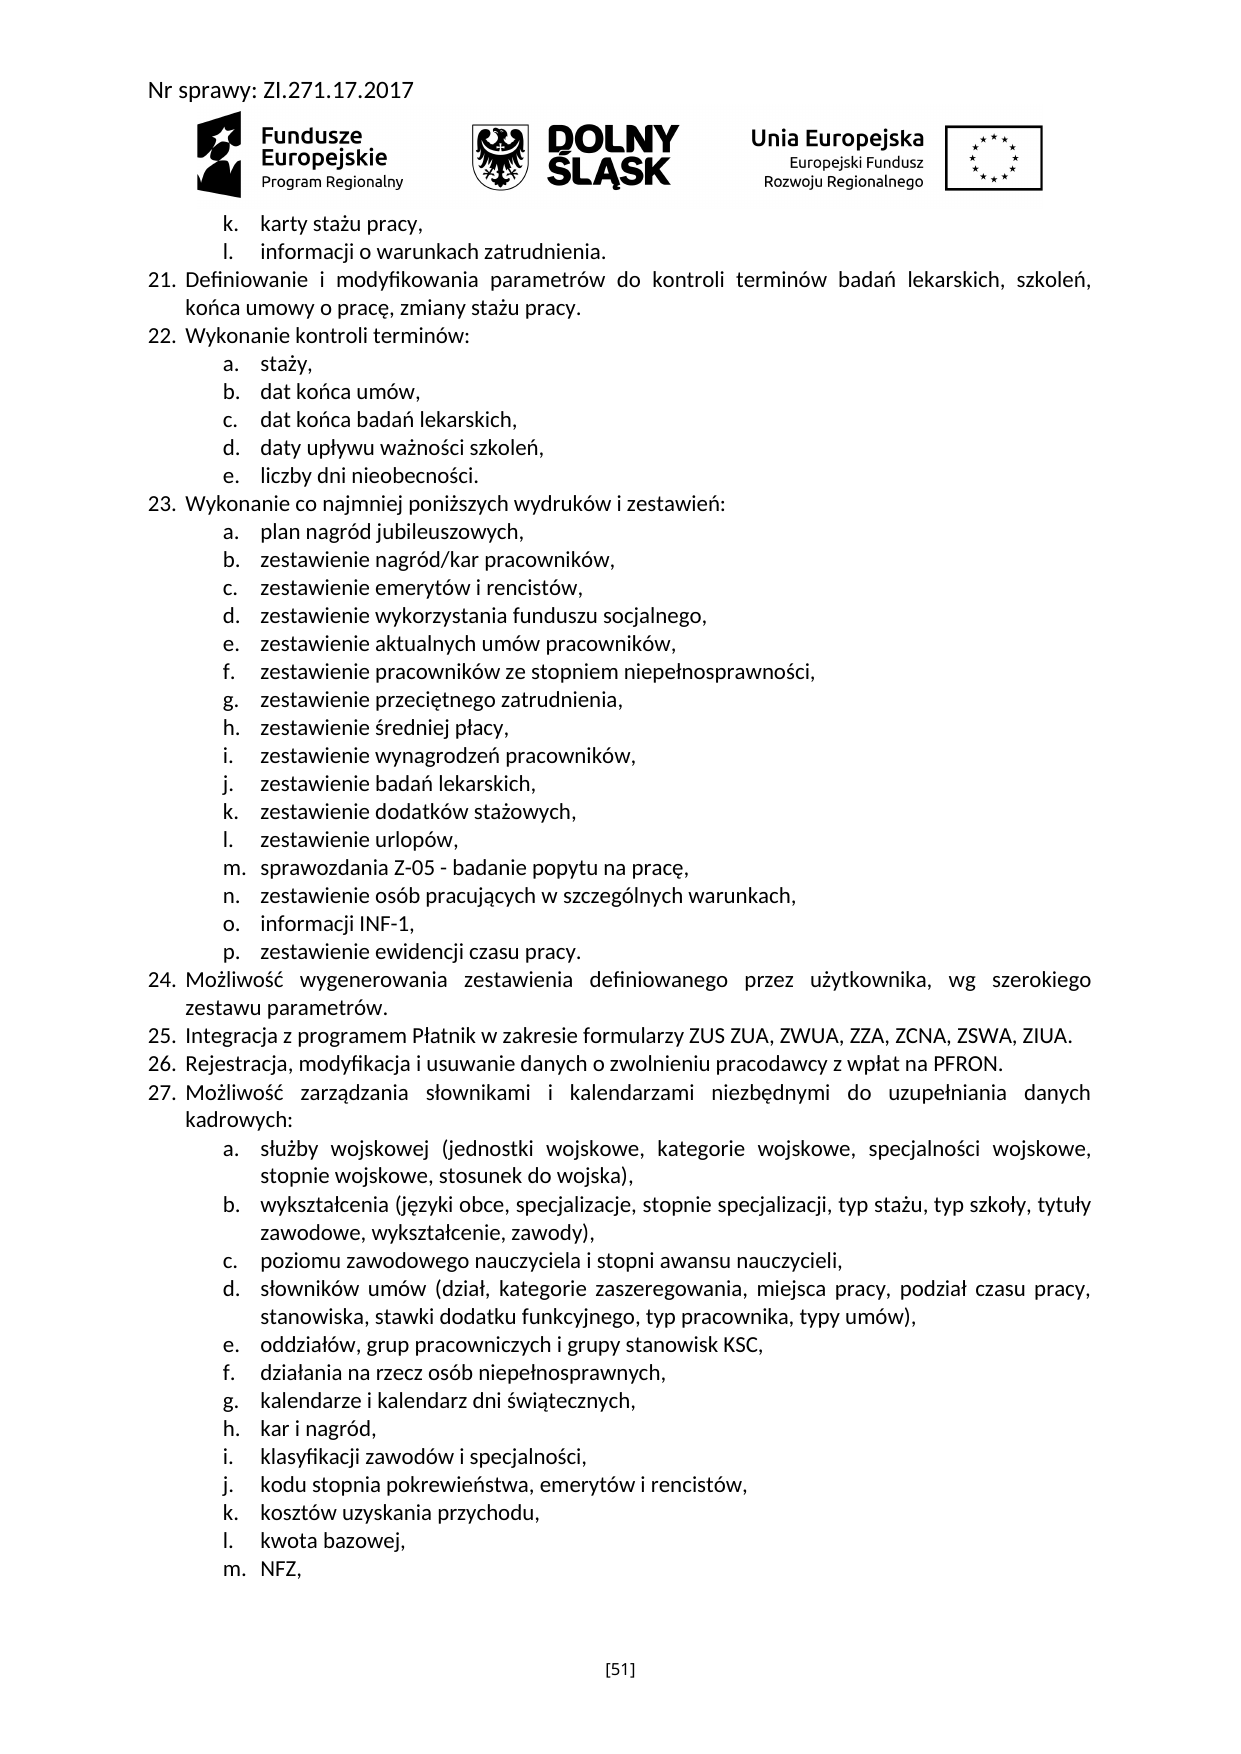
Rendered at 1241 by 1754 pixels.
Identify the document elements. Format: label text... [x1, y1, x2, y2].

list zestawienie przeciętnego zatrudnienia, [223, 685, 1093, 713]
list zestawienie ewidencji czasu pracy. [223, 937, 1093, 966]
list zestawienie nagród/kar pracowników, [223, 545, 1093, 573]
list Możliwość wygenerowania zestawienia definiowanego przez użytkownika, wg szerokiego zestawu parametrów. [148, 966, 1093, 1022]
list słowników umów (dział, kategorie zaszeregowania, miejsca pracy, podział czasu pracy, stanowiska, stawki dodatku funkcyjnego, typ pracownika, typy umów), [223, 1274, 1093, 1330]
list daty upływu ważności szkoleń, [223, 433, 1093, 461]
list karty stażu pracy, [223, 209, 1093, 237]
list oddziałów, grup pracowniczych i grupy stanowisk KSC, [223, 1330, 1093, 1358]
list zestawienie wykorzystania funduszu socjalnego, [223, 601, 1093, 629]
list plan nagród jubileuszowych, [223, 517, 1093, 545]
list informacji o warunkach zatrudnienia. [223, 237, 1093, 265]
list Definiowanie i modyfikowania parametrów do kontroli terminów badań lekarskich, szkoleń, końca umowy o pracę, zmiany stażu pracy. [148, 265, 1093, 321]
list zestawienie średniej płacy, [223, 713, 1093, 741]
list działania na rzecz osób niepełnosprawnych, [223, 1358, 1093, 1386]
list wykształcenia (języki obce, specjalizacje, stopnie specjalizacji, typ stażu, typ szkoły, tytuły zawodowe, wykształcenie, zawody), [223, 1190, 1093, 1246]
list Możliwość zarządzania słownikami i kalendarzami niezbędnymi do uzupełniania danych kadrowych: [148, 1078, 1093, 1134]
list Wykonanie kontroli terminów: [148, 321, 1093, 349]
list Wykonanie co najmniej poniższych wydruków i zestawień: [148, 489, 1093, 517]
list poziomu zawodowego nauczyciela i stopni awansu nauczycieli, [223, 1246, 1093, 1274]
list dat końca umów, [223, 377, 1093, 405]
list służby wojskowej (jednostki wojskowe, kategorie wojskowe, specjalności wojskowe, stopnie wojskowe, stosunek do wojska), [223, 1134, 1093, 1190]
list dat końca badań lekarskich, [223, 405, 1093, 433]
list zestawienie aktualnych umów pracowników, [223, 629, 1093, 657]
list zestawienie pracowników ze stopniem niepełnosprawności, [223, 657, 1093, 685]
list zestawienie osób pracujących w szczególnych warunkach, [223, 881, 1093, 909]
list kodu stopnia pokrewieństwa, emerytów i rencistów, [223, 1470, 1093, 1498]
list zestawienie wynagrodzeń pracowników, [223, 741, 1093, 769]
list sprawozdania Z-05 - badanie popytu na pracę, [223, 853, 1093, 881]
list kosztów uzyskania przychodu, [223, 1498, 1093, 1526]
list NFZ, [223, 1554, 1093, 1582]
list kwota bazowej, [223, 1526, 1093, 1554]
list liczby dni nieobecności. [223, 461, 1093, 489]
list staży, [223, 349, 1093, 377]
picture [197, 104, 1043, 209]
list kalendarze i kalendarz dni świątecznych, [223, 1386, 1093, 1414]
list kar i nagród, [223, 1414, 1093, 1442]
list Rejestracja, modyfikacja i usuwanie danych o zwolnieniu pracodawcy z wpłat na PFRON. [148, 1049, 1093, 1078]
list informacji INF-1, [223, 909, 1093, 937]
list zestawienie emerytów i rencistów, [223, 573, 1093, 601]
list zestawienie dodatków stażowych, [223, 797, 1093, 825]
list zestawienie badań lekarskich, [223, 769, 1093, 797]
list klasyfikacji zawodów i specjalności, [223, 1442, 1093, 1470]
list Integracja z programem Płatnik w zakresie formularzy ZUS ZUA, ZWUA, ZZA, ZCNA, ZSWA, ZIUA. [148, 1022, 1093, 1049]
list zestawienie urlopów, [223, 825, 1093, 853]
